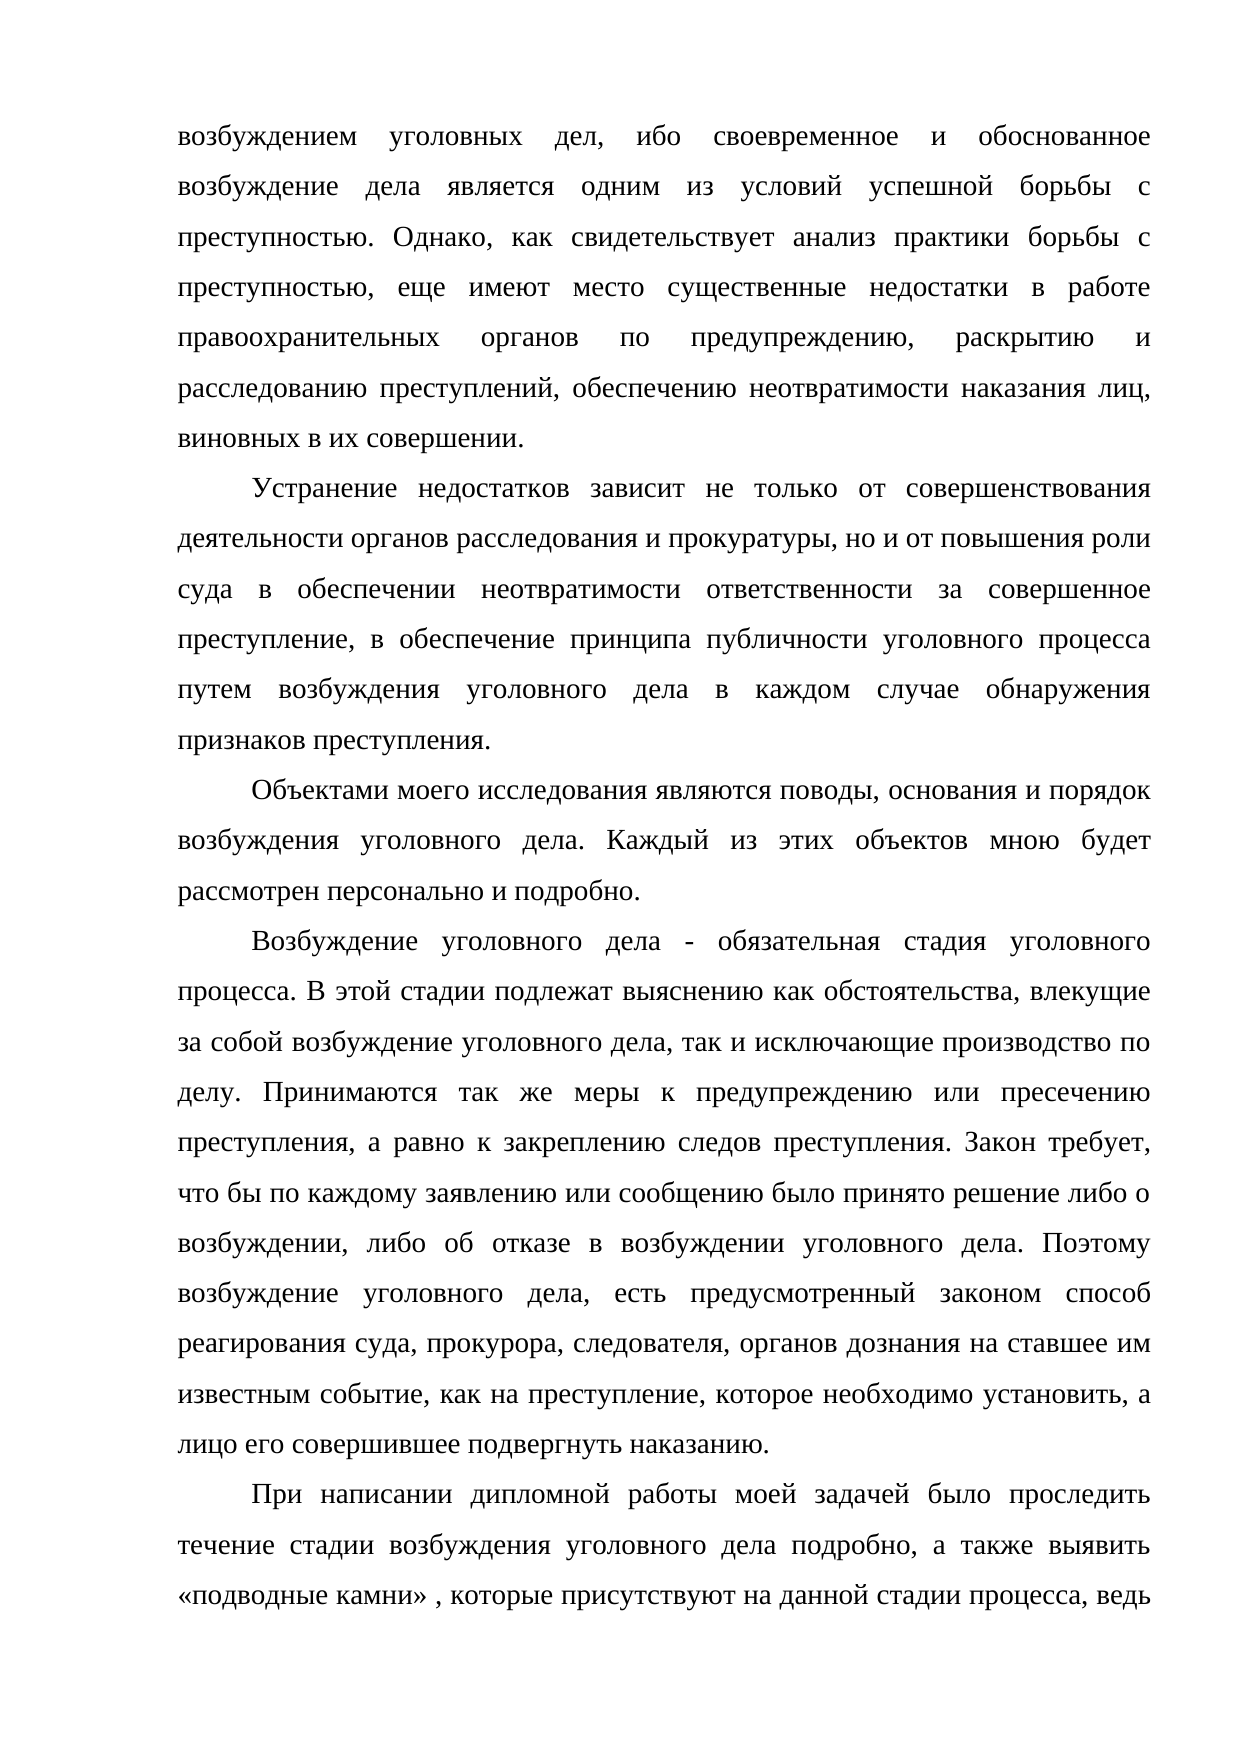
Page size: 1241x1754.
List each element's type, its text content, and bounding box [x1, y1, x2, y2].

text Устранение недостатков зависит не только от совершенствования деятельности органов расследования и прокуратуры, но и от повышения роли суда в обеспечении неотвратимости ответственности за совершенное преступление, в обеспечение принципа публичности уголовного процесса путем возбуждения уголовного дела в каждом случае обнаружения признаков преступления. [177, 470, 1152, 755]
text Объектами моего исследования являются поводы, основания и порядок возбуждения уголовного дела. Каждый из этих объектов мною будет рассмотрен персонально и подробно. [177, 772, 1152, 906]
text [177, 118, 1152, 453]
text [177, 1477, 1152, 1611]
text Возбуждение уголовного дела - обязательная стадия уголовного процесса. В этой стадии подлежат выяснению как обстоятельства, влекущие за собой возбуждение уголовного дела, так и исключающие производство по делу. Принимаются так же меры к предупреждению или пресечению преступления, а равно к закреплению следов преступления. Закон требует, что бы по каждому заявлению или сообщению было принято решение либо о возбуждении, либо об отказе в возбуждении уголовного дела. Поэтому возбуждение уголовного дела, есть предусмотренный законом способ реагирования суда, прокурора, следователя, органов дознания на ставшее им известным событие, как на преступление, которое необходимо установить, а лицо его совершившее подвергнуть наказанию. [177, 923, 1152, 1460]
